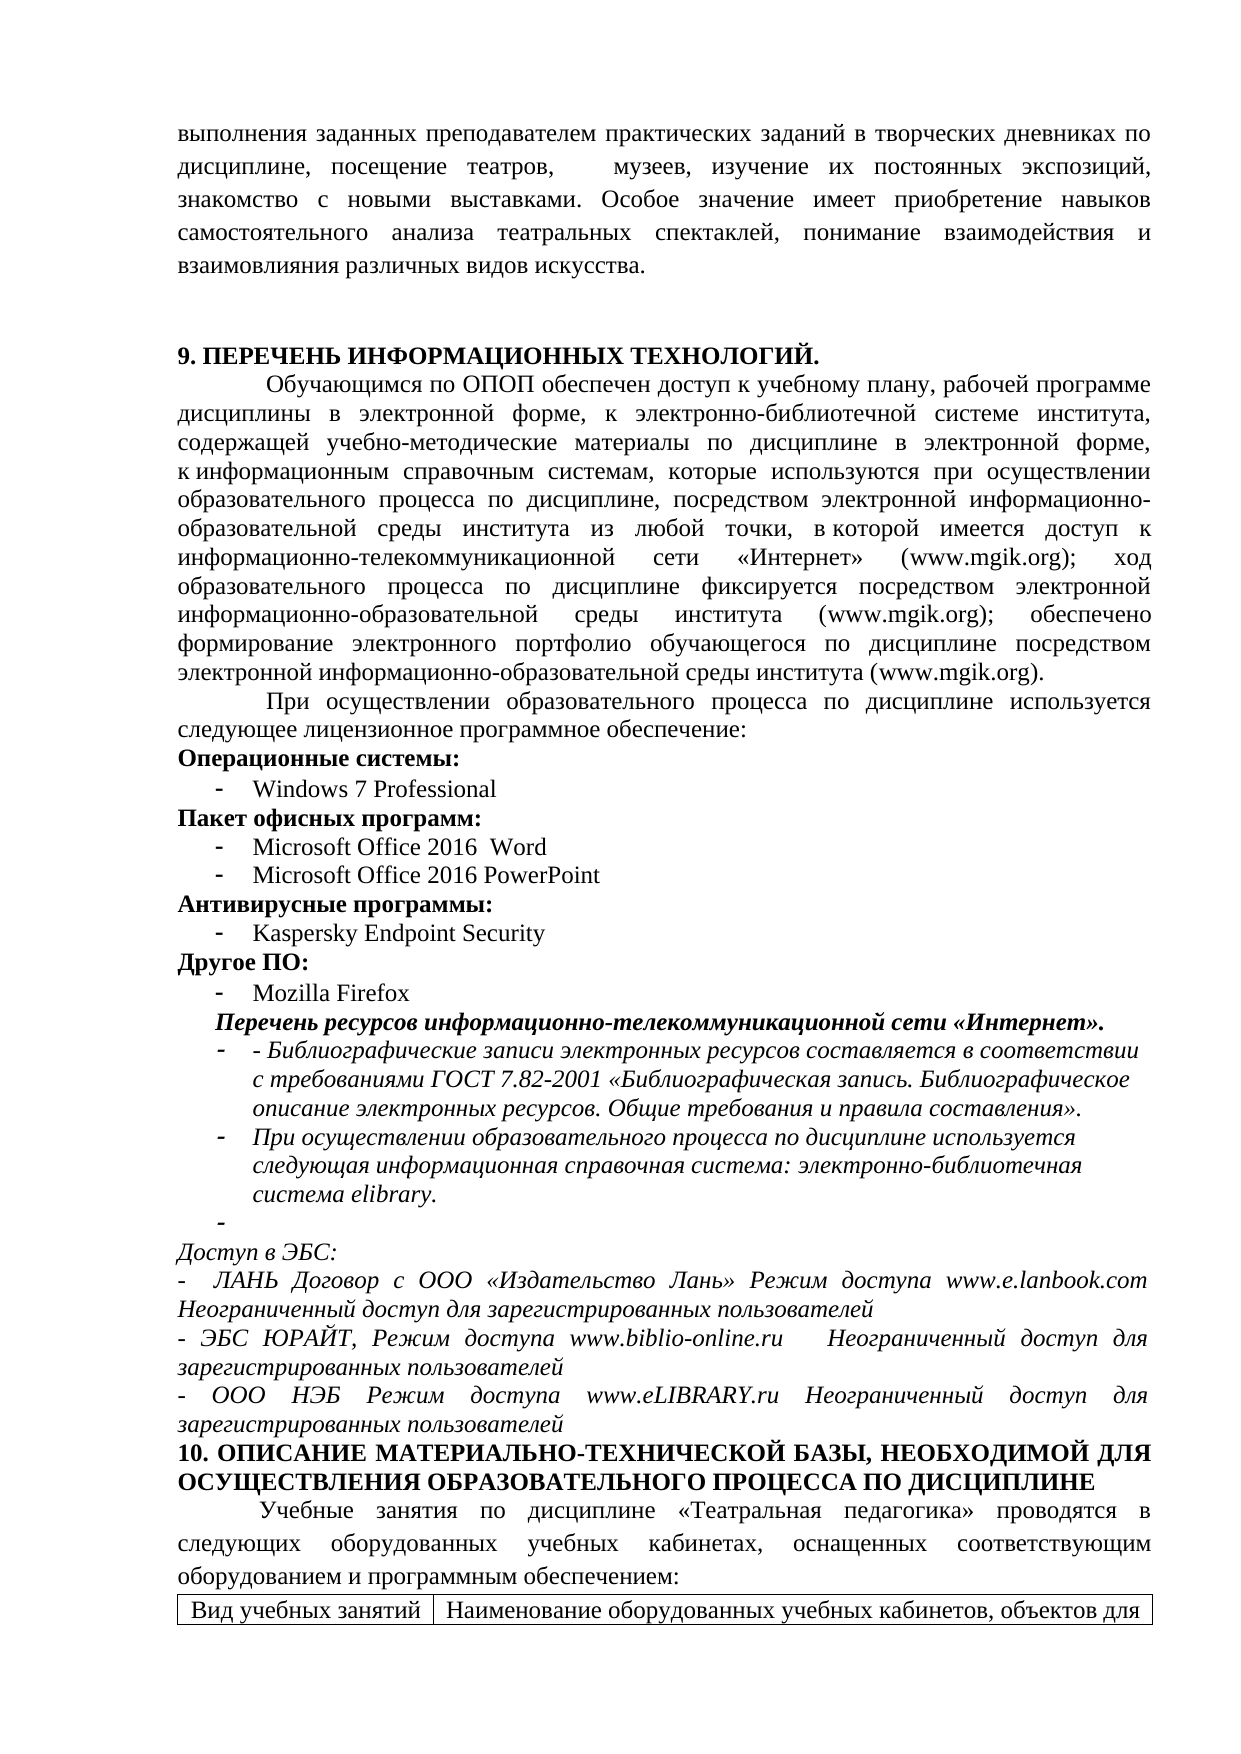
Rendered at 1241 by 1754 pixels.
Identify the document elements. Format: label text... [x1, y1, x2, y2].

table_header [178, 1595, 433, 1624]
text Обучающимся по ОПОП обеспечен доступ к учебному плану, рабочей программе дисциплины в электронной форме, к электронно-библиотечной системе института, содержащей учебно-методические материалы по дисциплине в электронной форме, к информационным справочным системам, которые используются при осуществлении образовательного процесса по дисциплине, посредством электронной информационно-образовательной среды института из любой точки, в которой имеется доступ к информационно-телекоммуникационной сети «Интернет» (www.mgik.org); ход образовательного процесса по дисциплине фиксируется посредством электронной информационно-образовательной среды института (www.mgik.org); обеспечено формирование электронного портфолио обучающегося по дисциплине посредством электронной информационно-образовательной среды института (www.mgik.org). [177, 369, 1152, 686]
text - ООО НЭБ Режим доступа www.eLIBRARY.ru Неограниченный доступ для зарегистрированных пользователей [177, 1380, 1152, 1438]
list - Библиографические записи электронных ресурсов составляется в соответствии с требованиями ГОСТ 7.82-2001 «Библиографическая запись. Библиографическое описание электронных ресурсов. Общие требования и правила составления». [215, 1035, 1152, 1122]
list Microsoft Office 2016 PowerPoint [215, 861, 1152, 889]
text Перечень ресурсов информационно-телекоммуникационной сети «Интернет». [215, 1007, 1152, 1035]
text - ЭБС ЮРАЙТ, Режим доступа www.biblio-online.ru Неограниченный доступ для зарегистрированных пользователей [177, 1323, 1152, 1380]
list При осуществлении образовательного процесса по дисциплине используется следующая информационная справочная система: электронно-библиотечная система elibrary. [215, 1122, 1152, 1208]
list Windows 7 Professional [215, 774, 1152, 803]
text Операционные системы: [177, 743, 1152, 772]
list Kaspersky Endpoint Security [215, 918, 1152, 947]
text Антивирусные программы: [177, 889, 1152, 918]
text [177, 118, 1152, 279]
list Mozilla Firefox [215, 978, 1152, 1007]
text Доступ в ЭБС: [177, 1237, 1152, 1265]
text - ЛАНЬ Договор с ООО «Издательство Лань» Режим доступа www.e.lanbook.com Неограниченный доступ для зарегистрированных пользователей [177, 1265, 1152, 1323]
text При осуществлении образовательного процесса по дисциплине используется следующее лицензионное программное обеспечение: [177, 686, 1152, 743]
text 9. ПЕРЕЧЕНЬ ИНФОРМАЦИОННЫХ ТЕХНОЛОГИЙ. [177, 341, 1152, 369]
text Другое ПО: [177, 947, 1152, 976]
text 10. ОПИСАНИЕ МАТЕРИАЛЬНО-ТЕХНИЧЕСКОЙ БАЗЫ, НЕОБХОДИМОЙ ДЛЯ ОСУЩЕСТВЛЕНИЯ ОБРАЗОВАТЕЛЬНОГО ПРОЦЕССА ПО ДИСЦИПЛИНЕ [177, 1438, 1152, 1495]
text Пакет офисных программ: [177, 803, 1152, 832]
list Microsoft Office 2016 Word [215, 832, 1152, 861]
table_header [434, 1595, 1152, 1624]
text Учебные занятия по дисциплине «Театральная педагогика» проводятся в следующих оборудованных учебных кабинетах, оснащенных соответствующим оборудованием и программным обеспечением: [177, 1495, 1152, 1590]
